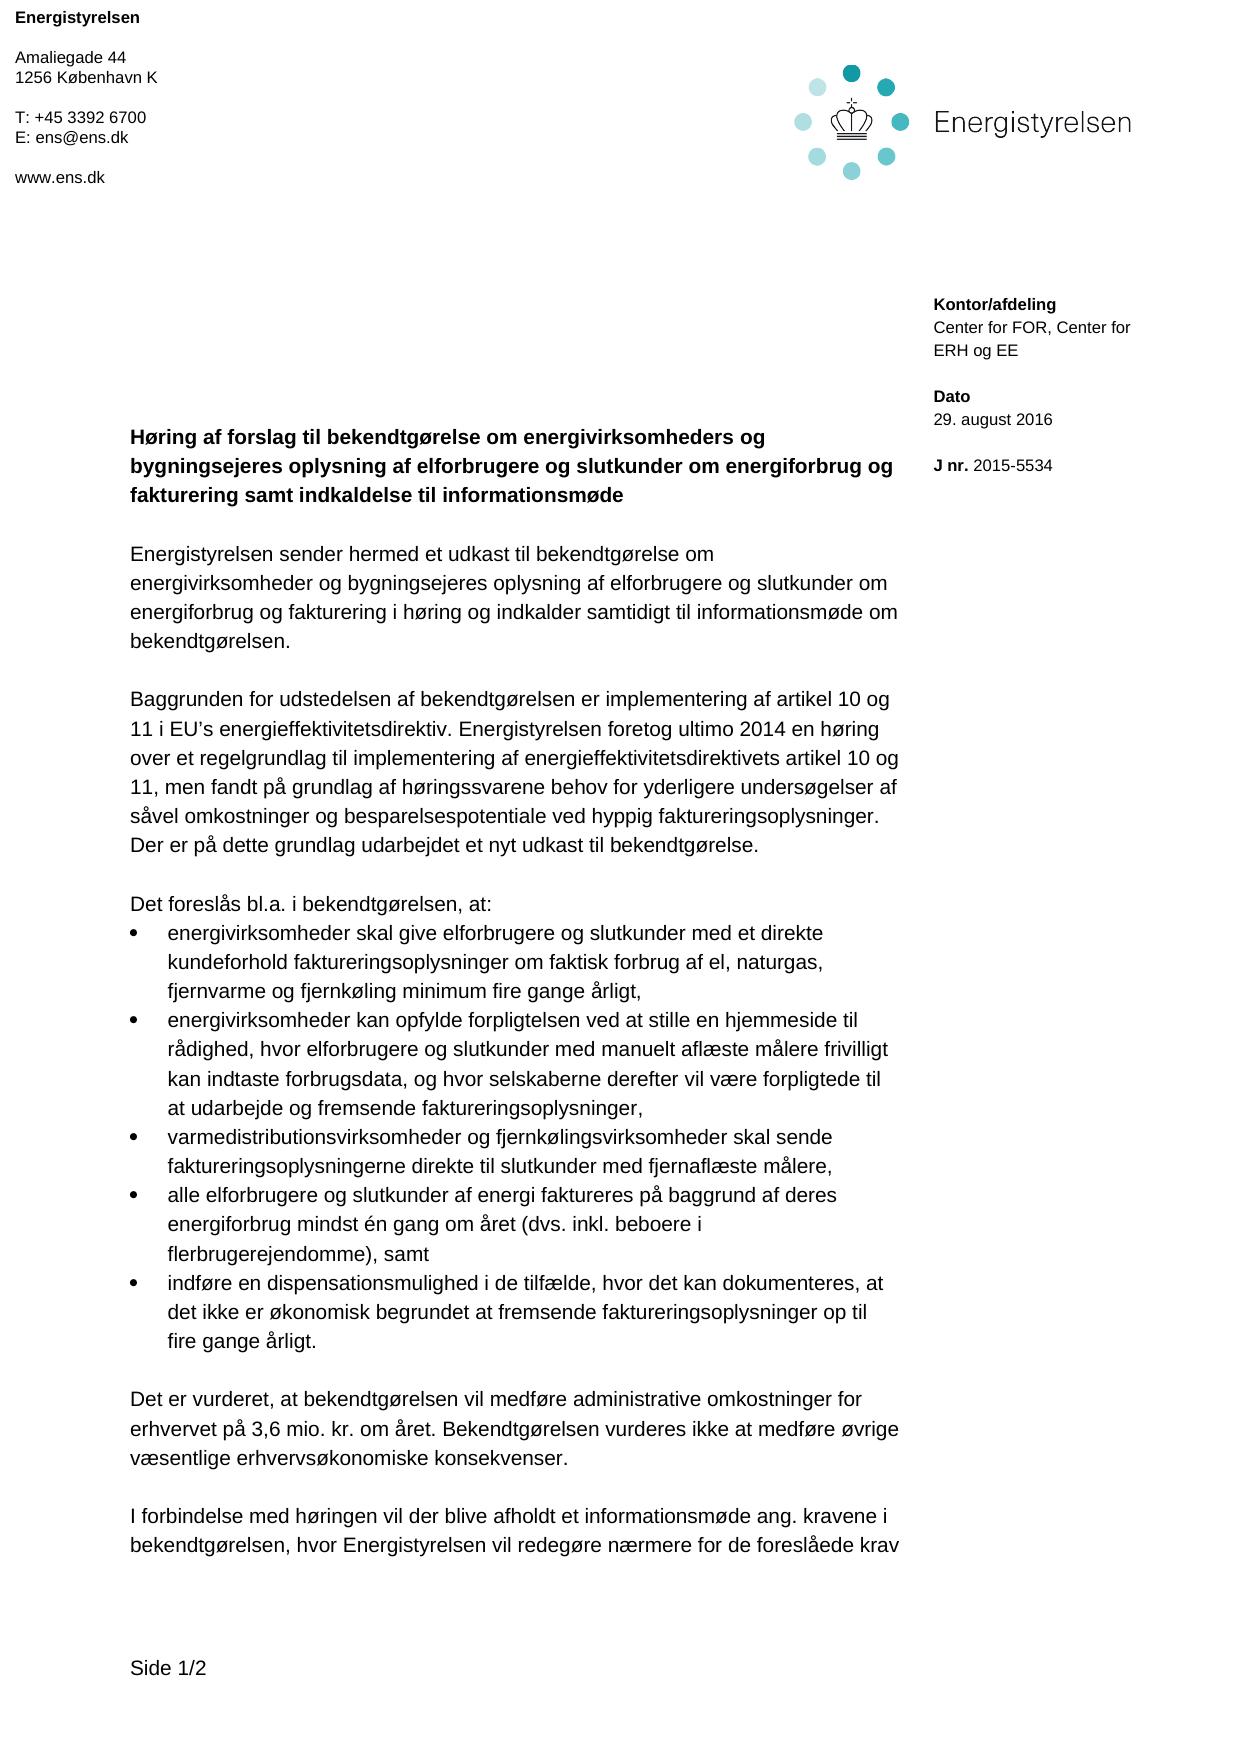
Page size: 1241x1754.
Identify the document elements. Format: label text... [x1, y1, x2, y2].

picture [794, 65, 1133, 180]
list varmedistributionsvirksomheder og fjernkølingsvirksomheder skal sende faktureringsoplysningerne direkte til slutkunder med fjernaflæste målere, [130, 1119, 901, 1178]
list alle elforbrugere og slutkunder af energi faktureres på baggrund af deres energiforbrug mindst én gang om året (dvs. inkl. beboere i flerbrugerejendomme), samt [130, 1178, 901, 1265]
list energivirksomheder kan opfylde forpligtelsen ved at stille en hjemmeside til rådighed, hvor elforbrugere og slutkunder med manuelt aflæste målere frivilligt kan indtaste forbrugsdata, og hvor selskaberne derefter vil være forpligtede til at udarbejde og fremsende faktureringsoplysninger, [130, 1003, 901, 1119]
text Høring af forslag til bekendtgørelse om energivirksomheders og bygningsejeres oplysning af elforbrugere og slutkunder om energiforbrug og fakturering samt indkaldelse til informationsmøde [130, 419, 901, 507]
list indføre en dispensationsmulighed i de tilfælde, hvor det kan dokumenteres, at det ikke er økonomisk begrundet at fremsende faktureringsoplysninger op til fire gange årligt. [130, 1265, 901, 1353]
text Det foreslås bl.a. i bekendtgørelsen, at: [130, 886, 901, 915]
text Energistyrelsen sender hermed et udkast til bekendtgørelse om energivirksomheder og bygningsejeres oplysning af elforbrugere og slutkunder om energiforbrug og fakturering i høring og indkalder samtidigt til informationsmøde om bekendtgørelsen. [130, 536, 901, 653]
list energivirksomheder skal give elforbrugere og slutkunder med et direkte kundeforhold faktureringsoplysninger om faktisk forbrug af el, naturgas, fjernvarme og fjernkøling minimum fire gange årligt, [130, 915, 901, 1003]
table_header Kontor/afdeling Center for FOR, Center for ERH og EE Dato 29. august 2016 J nr. 2015-5534 [922, 293, 1155, 476]
text Baggrunden for udstedelsen af bekendtgørelsen er implementering af artikel 10 og 11 i EU’s energieffektivitetsdirektiv. Energistyrelsen foretog ultimo 2014 en høring over et regelgrundlag til implementering af energieffektivitetsdirektivets artikel 10 og 11, men fandt på grundlag af høringssvarene behov for yderligere undersøgelser af såvel omkostninger og besparelsespotentiale ved hyppig faktureringsoplysninger. Der er på dette grundlag udarbejdet et nyt udkast til bekendtgørelse. [130, 682, 901, 857]
text Det er vurderet, at bekendtgørelsen vil medføre administrative omkostninger for erhvervet på 3,6 mio. kr. om året. Bekendtgørelsen vurderes ikke at medføre øvrige væsentlige erhvervsøkonomiske konsekvenser. [130, 1382, 901, 1469]
